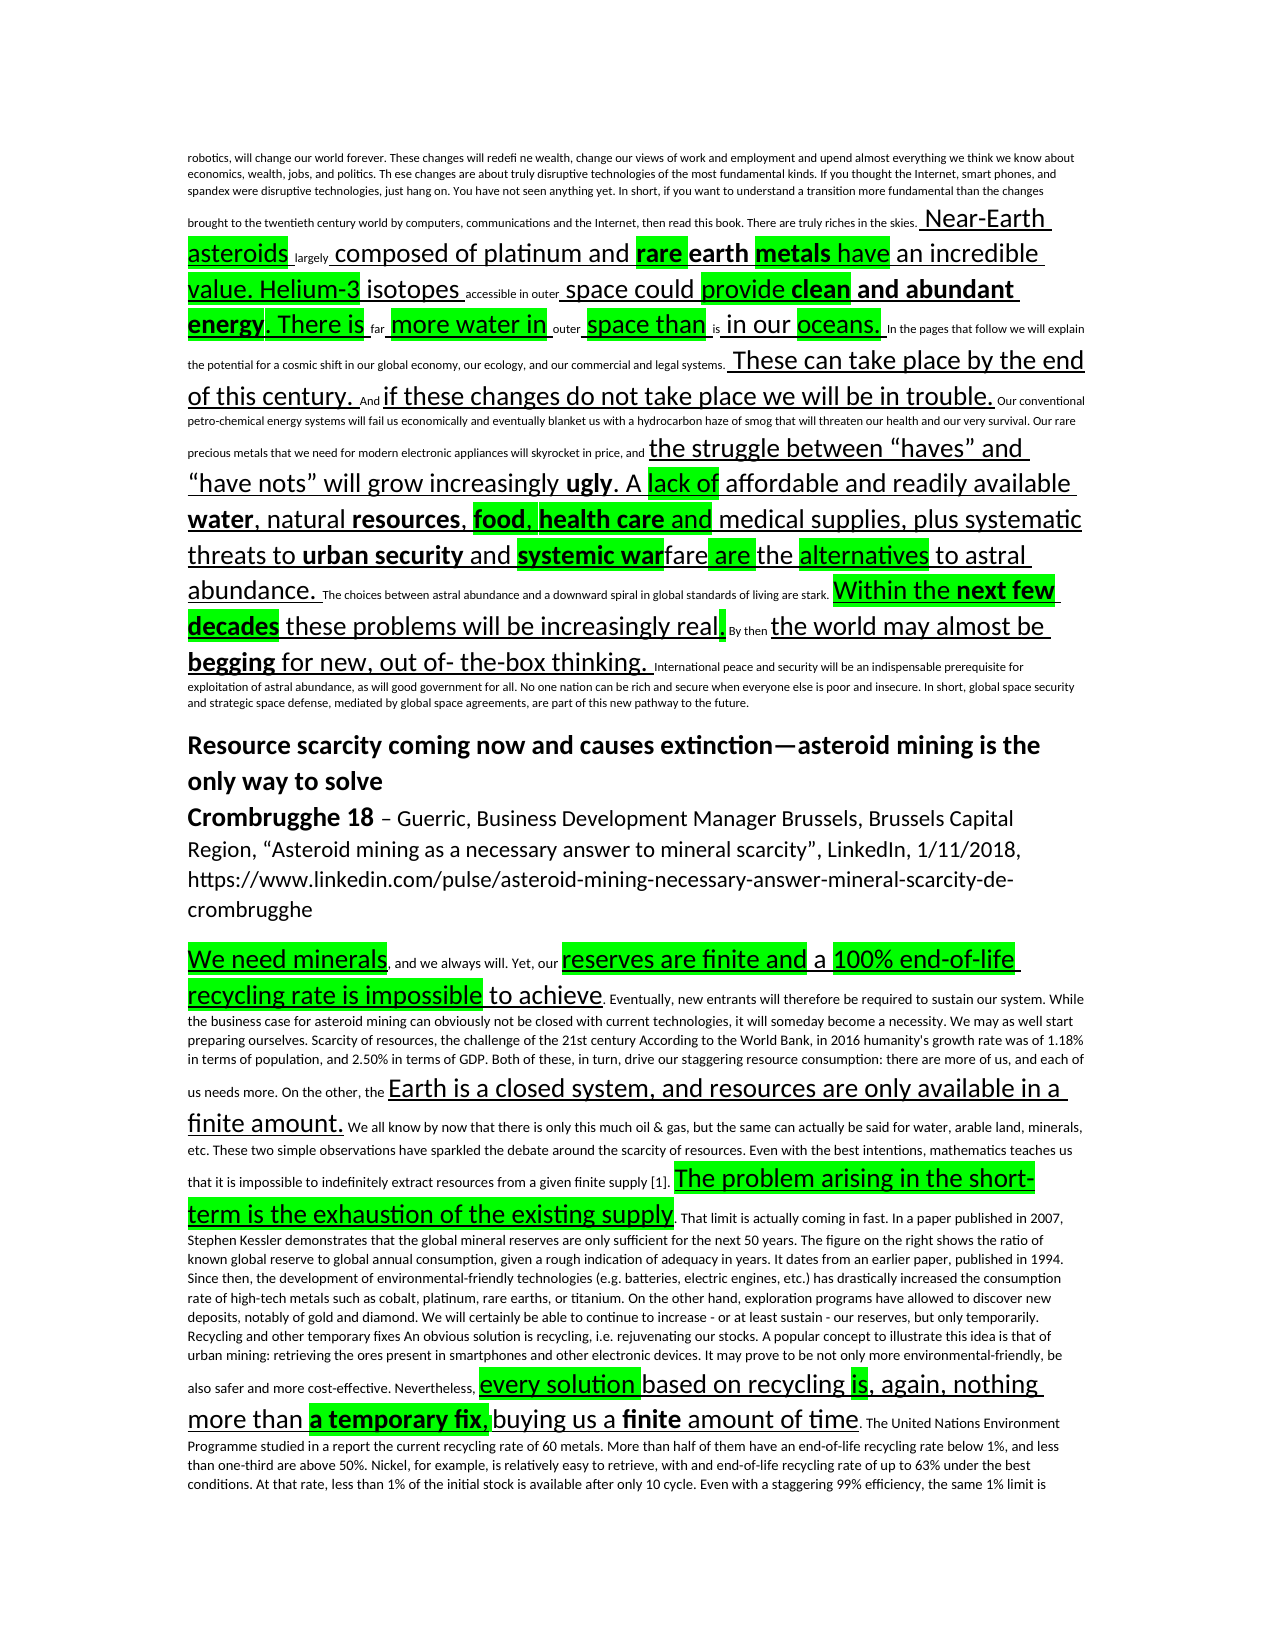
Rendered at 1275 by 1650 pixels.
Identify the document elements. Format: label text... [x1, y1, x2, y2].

text Crombrugghe 18 – Guerric, Business Development Manager Brussels, Brussels Capital Region, “Asteroid mining as a necessary answer to mineral scarcity”, LinkedIn, 1/11/2018, https://www.linkedin.com/pulse/asteroid-mining-necessary-answer-mineral-scarcity-de-crombrugghe [187, 800, 1087, 923]
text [187, 150, 1087, 711]
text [187, 942, 1087, 1493]
subtitle Resource scarcity coming now and causes extinction—asteroid mining is the only way to solve [187, 728, 1087, 797]
